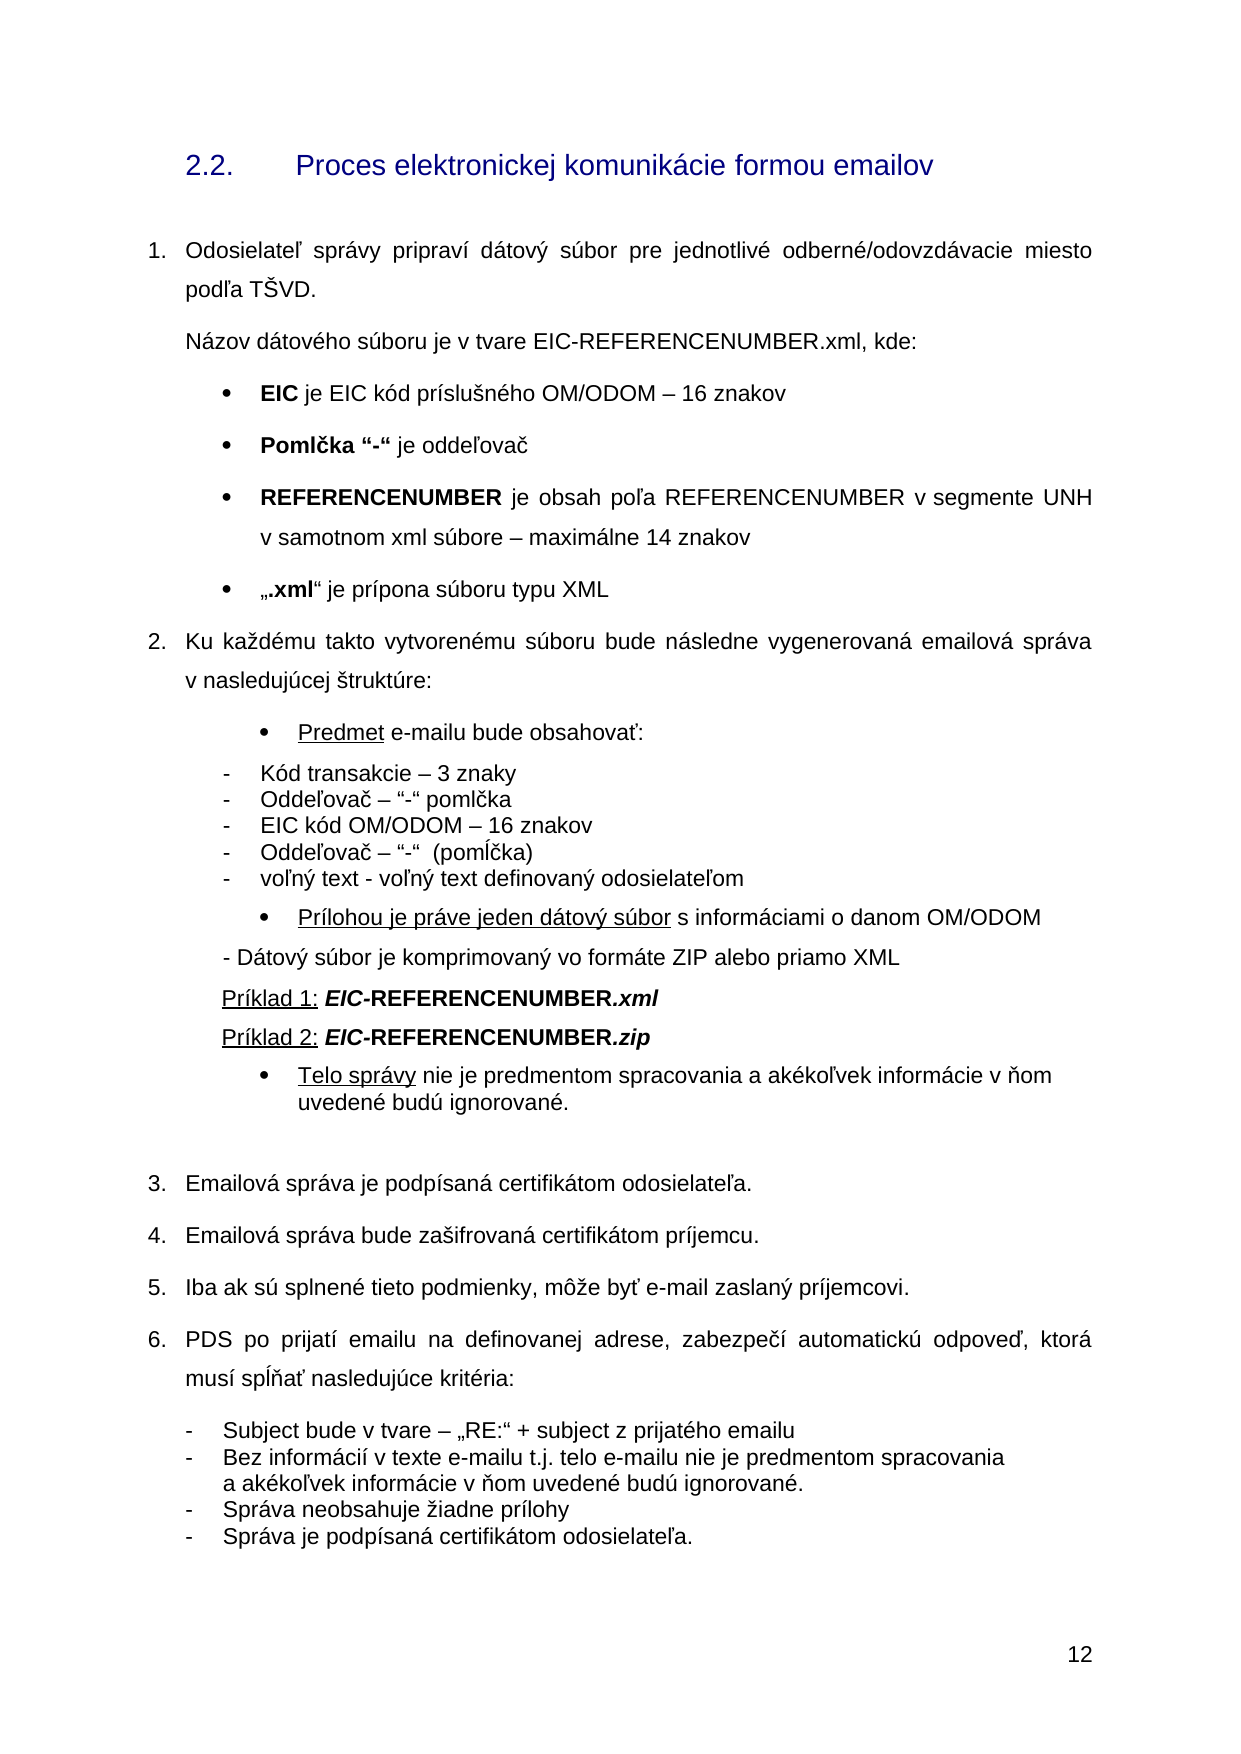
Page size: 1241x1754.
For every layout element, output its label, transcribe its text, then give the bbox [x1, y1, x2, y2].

list Kód transakcie – 3 znaky [223, 760, 1093, 786]
list Oddeľovač – “-“ (pomĺčka) [223, 839, 1093, 865]
list REFERENCENUMBER je obsah poľa REFERENCENUMBER v segmente UNH v samotnom xml súbore – maximálne 14 znakov [223, 484, 1093, 550]
list PDS po prijatí emailu na definovanej adrese, zabezpečí automatickú odpoveď, ktorá musí spĺňať nasledujúce kritéria: [148, 1326, 1093, 1392]
list EIC je EIC kód príslušného OM/ODOM – 16 znakov [223, 380, 1093, 407]
list Iba ak sú splnené tieto podmienky, môže byť e-mail zaslaný príjemcovi. [148, 1274, 1093, 1300]
list voľný text - voľný text definovaný odosielateľom [223, 865, 1093, 891]
text Názov dátového súboru je v tvare EIC-REFERENCENUMBER.xml, kde: [185, 328, 1093, 354]
list Oddeľovač – “-“ pomlčka [223, 786, 1093, 812]
list Správa je podpísaná certifikátom odosielateľa. [185, 1523, 1093, 1549]
text Príklad 1: EIC-REFERENCENUMBER.xml [185, 984, 1093, 1011]
text - Dátový súbor je komprimovaný vo formáte ZIP alebo priamo XML [223, 944, 1093, 971]
list Emailová správa je podpísaná certifikátom odosielateľa. [148, 1170, 1093, 1196]
text Príklad 2: EIC-REFERENCENUMBER.zip [148, 1023, 1093, 1050]
list Subject bude v tvare – „RE:“ + subject z prijatého emailu [185, 1417, 1093, 1444]
list Emailová správa bude zašifrovaná certifikátom príjemcu. [148, 1222, 1093, 1248]
list Pomlčka “-“ je oddeľovač [223, 432, 1093, 458]
list EIC kód OM/ODOM – 16 znakov [223, 812, 1093, 839]
list Odosielateľ správy pripraví dátový súbor pre jednotlivé odberné/odovzdávacie miesto podľa TŠVD. [148, 237, 1093, 303]
list Bez informácií v texte e-mailu t.j. telo e-mailu nie je predmentom spracovania a akékoľvek informácie v ňom uvedené budú ignorované. [185, 1444, 1093, 1496]
list Prílohou je práve jeden dátový súbor s informáciami o danom OM/ODOM [260, 904, 1093, 930]
list „.xml“ je prípona súboru typu XML [223, 576, 1093, 602]
list Správa neobsahuje žiadne prílohy [185, 1496, 1093, 1523]
list Telo správy nie je predmentom spracovania a akékoľvek informácie v ňom uvedené budú ignorované. [260, 1062, 1093, 1115]
subtitle Proces elektronickej komunikácie formou emailov [185, 148, 1093, 181]
list Predmet e-mailu bude obsahovať: [260, 719, 1093, 745]
list Ku každému takto vytvorenému súboru bude následne vygenerovaná emailová správa v nasledujúcej štruktúre: [148, 628, 1093, 693]
